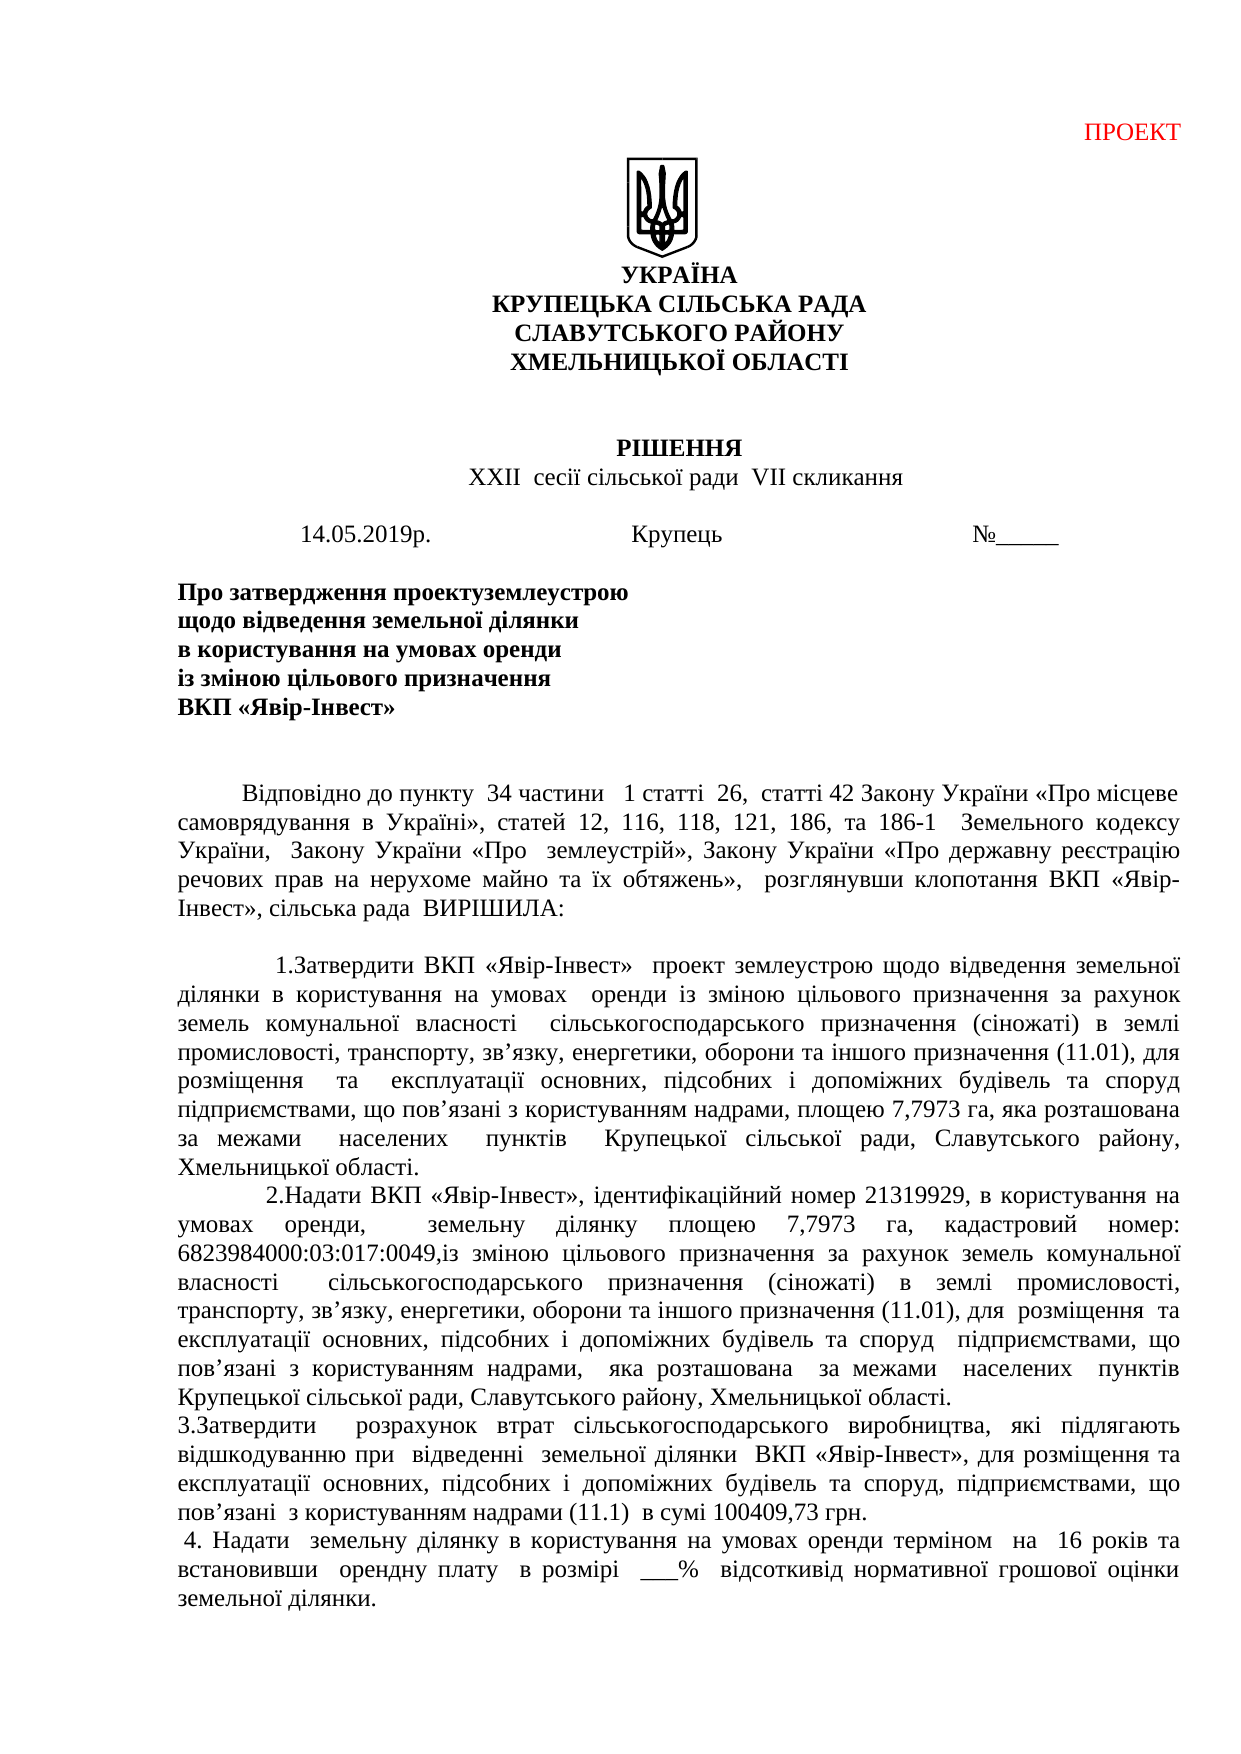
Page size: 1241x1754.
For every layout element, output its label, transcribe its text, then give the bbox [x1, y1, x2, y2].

text РІШЕННЯ [177, 433, 1181, 462]
text 2.Надати ВКП «Явір-Інвест», ідентифікаційний номер 21319929, в користування на умовах оренди, земельну ділянку площею 7,7973 га, кадастровий номер: 6823984000:03:017:0049,із зміною цільового призначення за рахунок земель комунальної власності сільськогосподарського призначення (сіножаті) в землі промисловості, транспорту, зв’язку, енергетики, оборони та іншого призначення (11.01), для розміщення та експлуатації основних, підсобних і допоміжних будівель та споруд підприємствами, що пов’язані з користуванням надрами, яка розташована за межами населених пунктів Крупецької сільської ради, Славутського району, Хмельницької області. [177, 1180, 1181, 1410]
text Відповідно до пункту 34 частини 1 статті 26, статті 42 Закону України «Про місцеве самоврядування в Україні», статей 12, 116, 118, 121, 186, та 186-1 Земельного кодексу України, Закону України «Про землеустрій», Закону України «Про державну реєстрацію речових прав на нерухоме майно та їх обтяжень», розглянувши клопотання ВКП «Явір-Інвест», сільська рада ВИРІШИЛА: [177, 778, 1181, 922]
text УКРАЇНА [177, 260, 1181, 289]
text ВКП «Явір-Інвест» [177, 692, 1181, 720]
text 3.Затвердити розрахунок втрат сільськогосподарського виробництва, які підлягають відшкодуванню при відведенні земельної ділянки ВКП «Явір-Інвест», для розміщення та експлуатації основних, підсобних і допоміжних будівель та споруд, підприємствами, що пов’язані з користуванням надрами (11.1) в сумі 100409,73 грн. [177, 1410, 1181, 1525]
text в користування на умовах оренди [177, 634, 1181, 663]
text ХХІІ сесії сільської ради VІІ скликання [177, 462, 1181, 490]
text КРУПЕЦЬКА СІЛЬСЬКА РАДА [177, 289, 1181, 318]
text Про затвердження проектуземлеустрою [177, 577, 1181, 605]
text ПРОЕКТ [177, 117, 1181, 145]
text щодо відведення земельної ділянки [177, 605, 1181, 634]
text 1.Затвердити ВКП «Явір-Інвест» проект землеустрою щодо відведення земельної ділянки в користування на умовах оренди із зміною цільового призначення за рахунок земель комунальної власності сільськогосподарського призначення (сіножаті) в землі промисловості, транспорту, зв’язку, енергетики, оборони та іншого призначення (11.01), для розміщення та експлуатації основних, підсобних і допоміжних будівель та споруд підприємствами, що пов’язані з користуванням надрами, площею 7,7973 га, яка розташована за межами населених пунктів Крупецької сільської ради, Славутського району, Хмельницької області. [177, 950, 1181, 1180]
text 14.05.2019р. Крупець №_____ [177, 519, 1181, 548]
text СЛАВУТСЬКОГО РАЙОНУ [177, 318, 1181, 347]
text ХМЕЛЬНИЦЬКОЇ ОБЛАСТІ [177, 347, 1181, 375]
text із зміною цільового призначення [177, 663, 1181, 692]
text 4. Надати земельну ділянку в користування на умовах оренди терміном на 16 років та встановивши орендну плату в розмірі ___% відсоткивід нормативної грошової оцінки земельної ділянки. [177, 1525, 1181, 1612]
